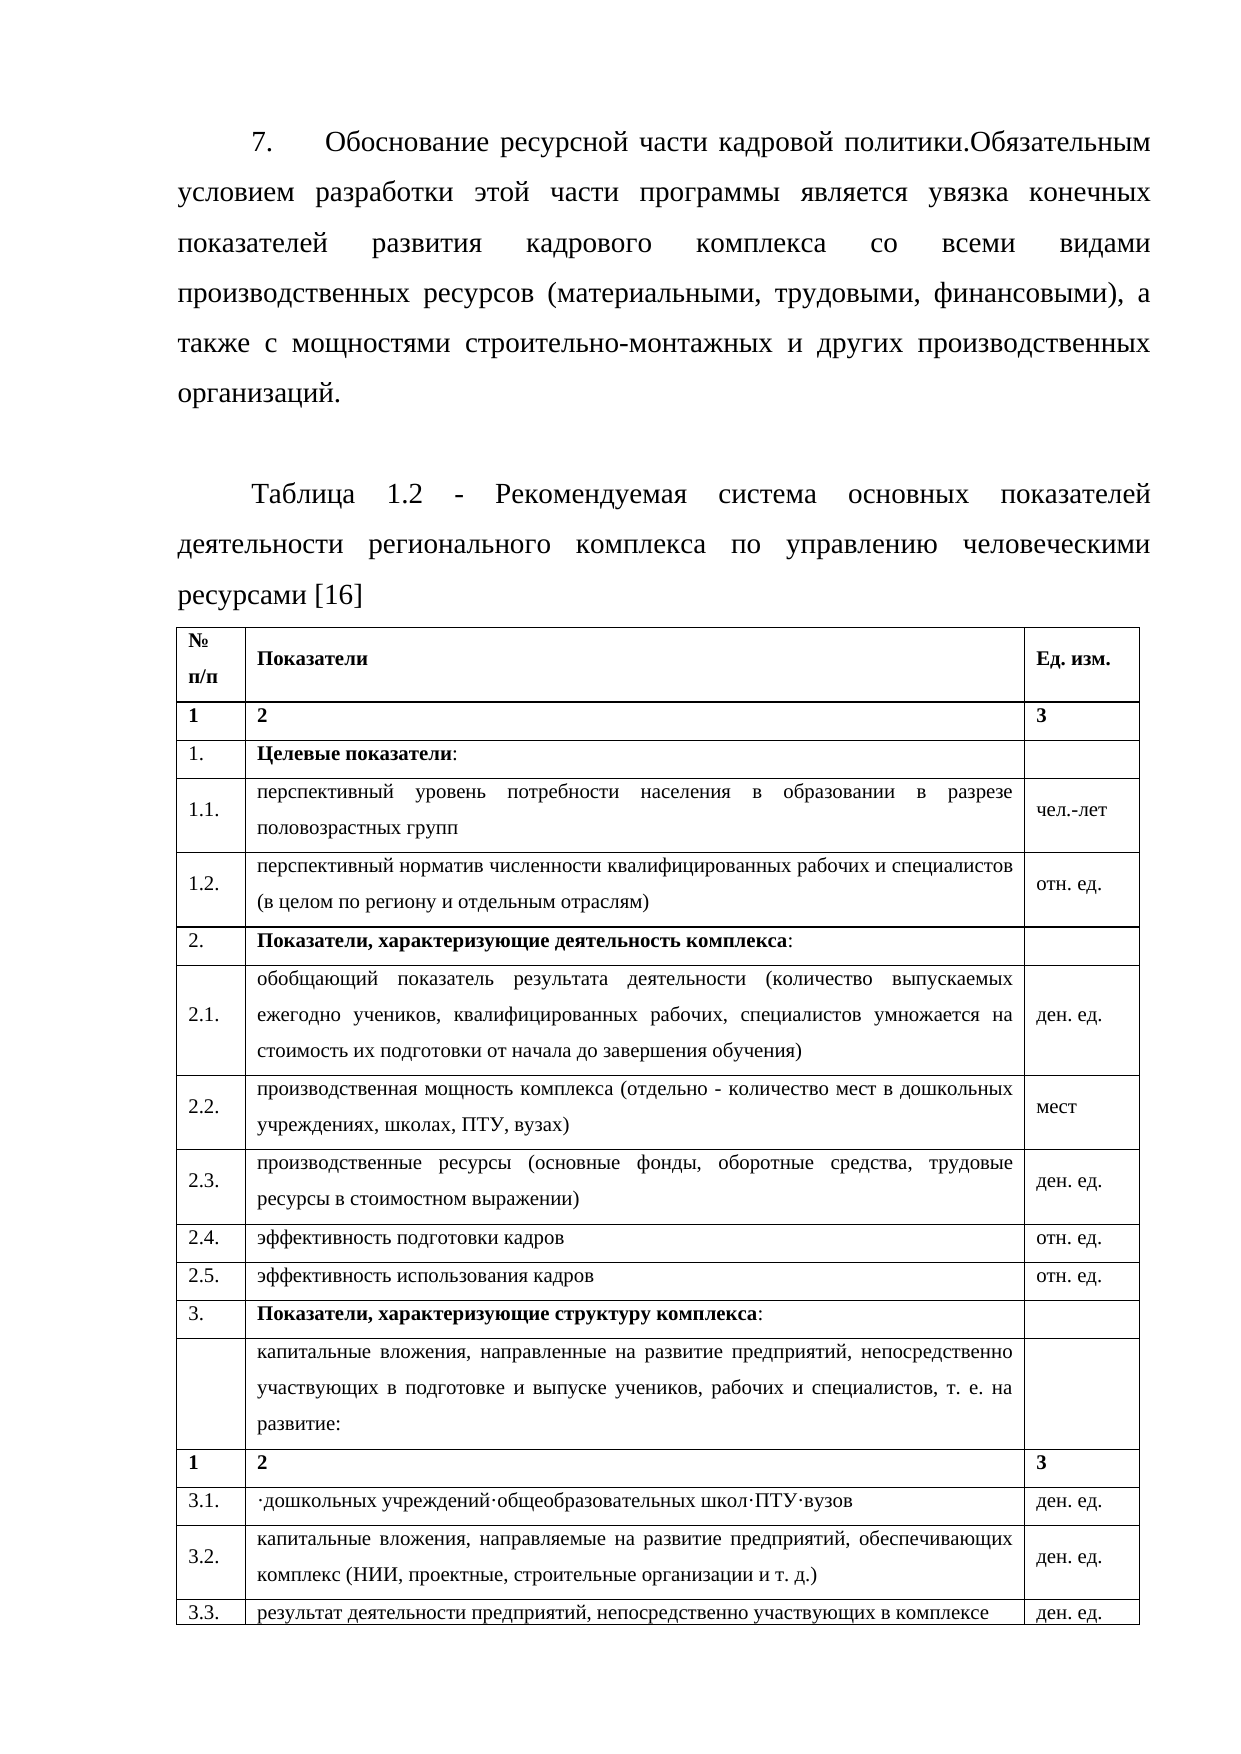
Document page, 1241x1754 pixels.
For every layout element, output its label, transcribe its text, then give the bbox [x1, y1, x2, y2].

table_cell 1 [177, 1450, 245, 1487]
table_cell 2.2. [177, 1076, 245, 1149]
table_cell [1025, 1339, 1139, 1448]
table_cell 1. [177, 741, 245, 778]
table_cell 3.1. [177, 1488, 245, 1525]
table_cell 3.2. [177, 1526, 245, 1599]
table_cell эффективность подготовки кадров [246, 1225, 1024, 1262]
table_header № п/п [177, 628, 245, 701]
table_cell производственные ресурсы (основные фонды, оборотные средства, трудовые ресурсы в стоимостном выражении) [246, 1150, 1024, 1223]
table_cell обобщающий показатель результата деятельности (количество выпускаемых ежегодно учеников, квалифицированных рабочих, специалистов умножается на стоимость их подготовки от начала до завершения обучения) [246, 966, 1024, 1075]
table_cell отн. ед. [1025, 1263, 1139, 1300]
table_cell 2.5. [177, 1263, 245, 1300]
table_cell 3.3. [177, 1600, 245, 1624]
list Обоснование ресурсной части кадровой политики.Обязательным условием разработки этой части программы является увязка конечных показателей развития кадрового комплекса со всеми видами производственных ресурсов (материальными, трудовыми, финансовыми), а также с мощностями строительно-монтажных и других производственных организаций. [177, 124, 1152, 409]
table_cell 1.2. [177, 853, 245, 926]
table_cell ·дошкольных учреждений·общеобразовательных школ·ПТУ·вузов [246, 1488, 1024, 1525]
table_cell Целевые показатели: [246, 741, 1024, 778]
table_cell 2. [177, 928, 245, 965]
table_cell [1025, 1301, 1139, 1338]
table_cell производственная мощность комплекса (отдельно - количество мест в дошкольных учреждениях, школах, ПТУ, вузах) [246, 1076, 1024, 1149]
table_cell мест [1025, 1076, 1139, 1149]
table_cell ден. ед. [1025, 966, 1139, 1075]
table_cell 2 [246, 703, 1024, 740]
table_cell 2.3. [177, 1150, 245, 1223]
table_cell эффективность использования кадров [246, 1263, 1024, 1300]
table_cell перспективный уровень потребности населения в образовании в разрезе половозрастных групп [246, 779, 1024, 852]
table_cell чел.-лет [1025, 779, 1139, 852]
table_cell отн. ед. [1025, 1225, 1139, 1262]
table_header Показатели [246, 628, 1024, 701]
table_cell [1025, 928, 1139, 965]
table_cell ден. ед. [1025, 1150, 1139, 1223]
table_cell перспективный норматив численности квалифицированных рабочих и специалистов (в целом по региону и отдельным отраслям) [246, 853, 1024, 926]
table_cell капитальные вложения, направленные на развитие предприятий, непосредственно участвующих в подготовке и выпуске учеников, рабочих и специалистов, т. е. на развитие: [246, 1339, 1024, 1448]
table_cell 3 [1025, 1450, 1139, 1487]
table_cell 3. [177, 1301, 245, 1338]
table_cell 2.4. [177, 1225, 245, 1262]
table_cell [177, 1339, 245, 1448]
table_cell [1025, 741, 1139, 778]
table_cell отн. ед. [1025, 853, 1139, 926]
table_cell 1 [177, 703, 245, 740]
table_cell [246, 1600, 1024, 1624]
table_cell ден. ед. [1025, 1488, 1139, 1525]
table_cell 3 [1025, 703, 1139, 740]
table_cell Показатели, характеризующие деятельность комплекса: [246, 928, 1024, 965]
table_cell ден. ед. [1025, 1526, 1139, 1599]
table_cell 2 [246, 1450, 1024, 1487]
table_cell 2.1. [177, 966, 245, 1075]
text Таблица 1.2 - Рекомендуемая система основных показателей деятельности регионального комплекса по управлению человеческими ресурсами [16] [177, 476, 1152, 610]
table_header Ед. изм. [1025, 628, 1139, 701]
table_cell 1.1. [177, 779, 245, 852]
table_cell Показатели, характеризующие структуру комплекса: [246, 1301, 1024, 1338]
table_cell капитальные вложения, направляемые на развитие предприятий, обеспечивающих комплекс (НИИ, проектные, строительные организации и т. д.) [246, 1526, 1024, 1599]
table_cell ден. ед. [1025, 1600, 1139, 1624]
